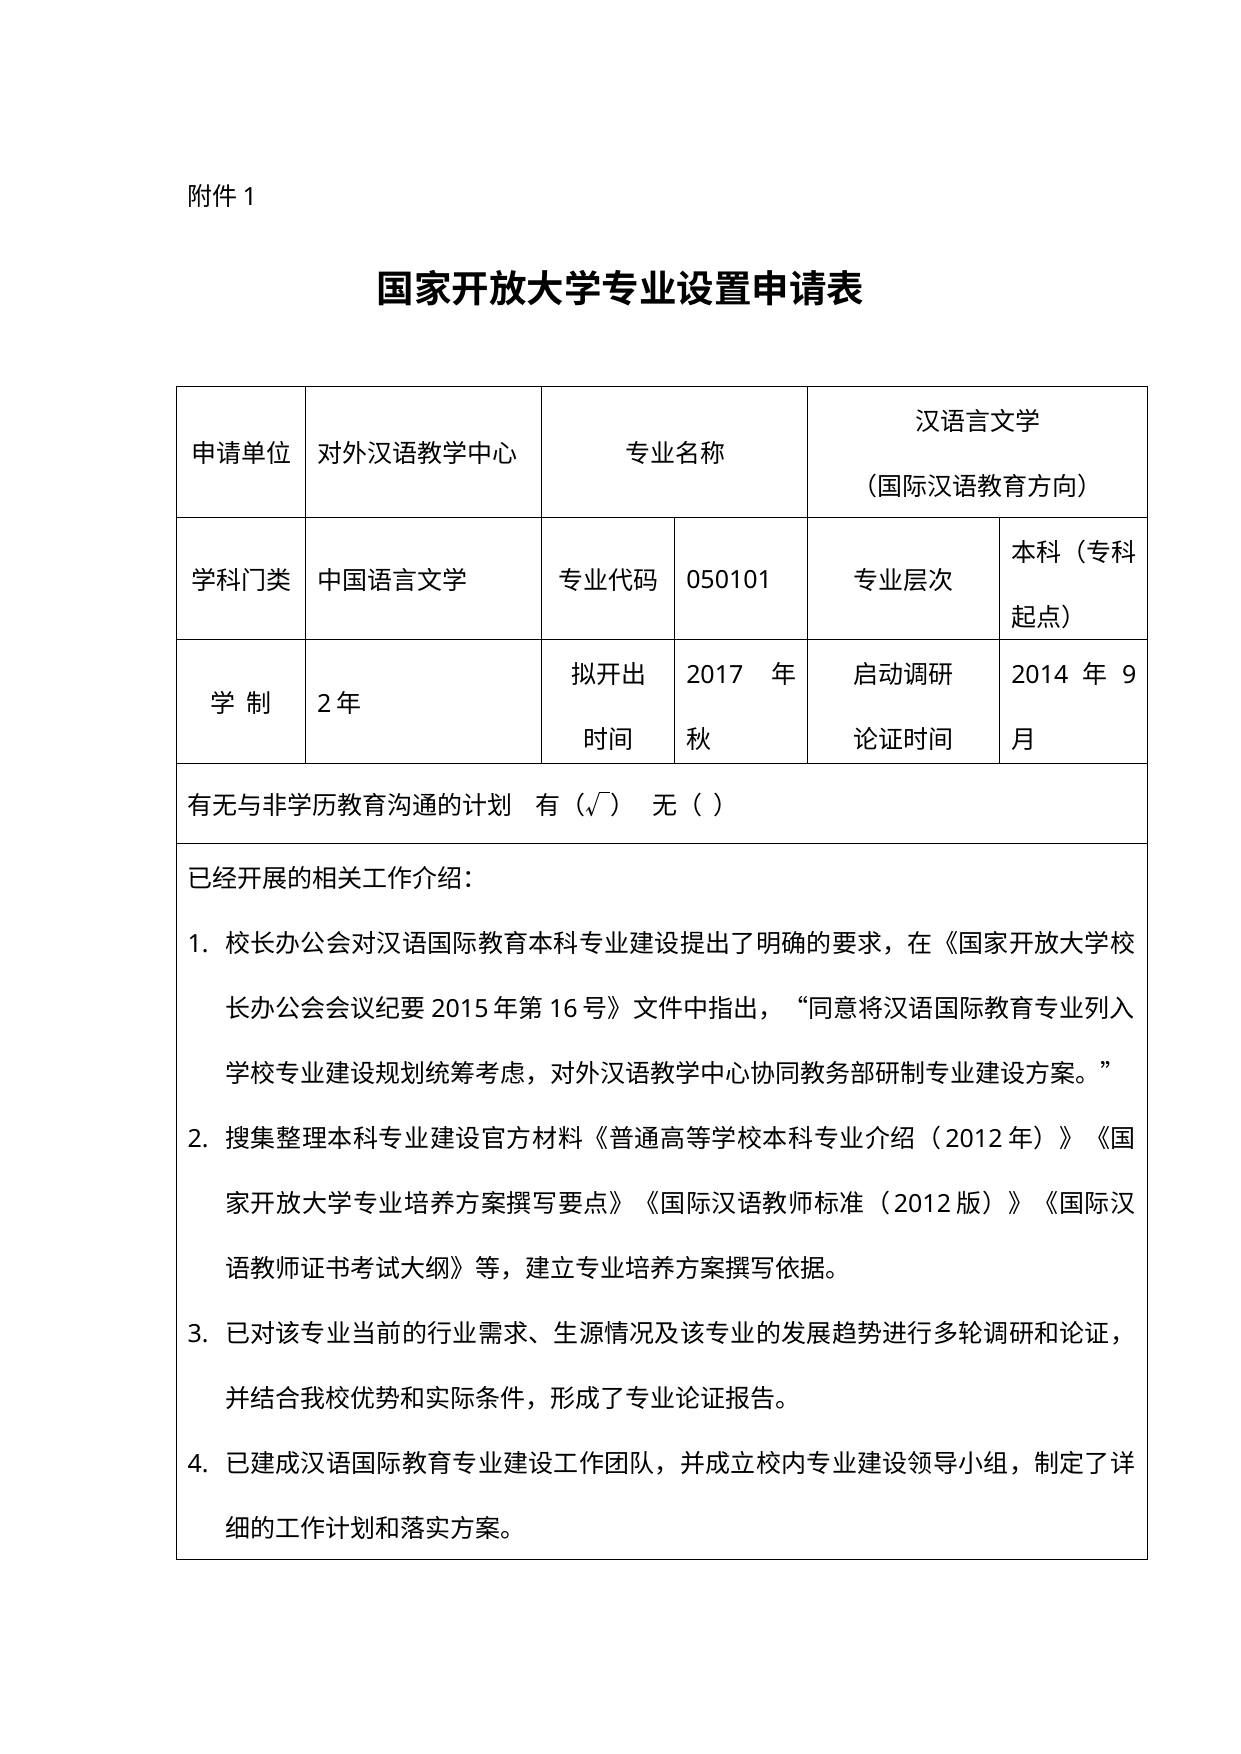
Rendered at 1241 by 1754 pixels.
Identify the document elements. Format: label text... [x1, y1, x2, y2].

table_cell 2年 [306, 640, 541, 763]
table_cell 学科门类 [177, 518, 305, 639]
table_cell 本科（专科起点） [1000, 518, 1147, 639]
text 附件1 [187, 162, 1053, 227]
table_cell 学 制 [177, 640, 305, 763]
table_header 专业名称 [542, 387, 807, 517]
table_cell 专业代码 [542, 518, 674, 639]
table_header 对外汉语教学中心 [306, 387, 541, 517]
table_cell 拟开出 时间 [542, 640, 674, 763]
subtitle 国家开放大学专业设置申请表 [187, 254, 1053, 319]
table_cell 2014年9月 [1000, 640, 1147, 763]
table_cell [177, 844, 1147, 1559]
table_cell 2017年秋 [675, 640, 807, 763]
table_cell 专业层次 [808, 518, 999, 639]
table_cell 有无与非学历教育沟通的计划 有（√） 无（ ） [177, 764, 1147, 843]
table_cell 050101 [675, 518, 807, 639]
table_header 汉语言文学 （国际汉语教育方向） [808, 387, 1147, 517]
table_cell 启动调研 论证时间 [808, 640, 999, 763]
table_cell 中国语言文学 [306, 518, 541, 639]
table_header 申请单位 [177, 387, 305, 517]
